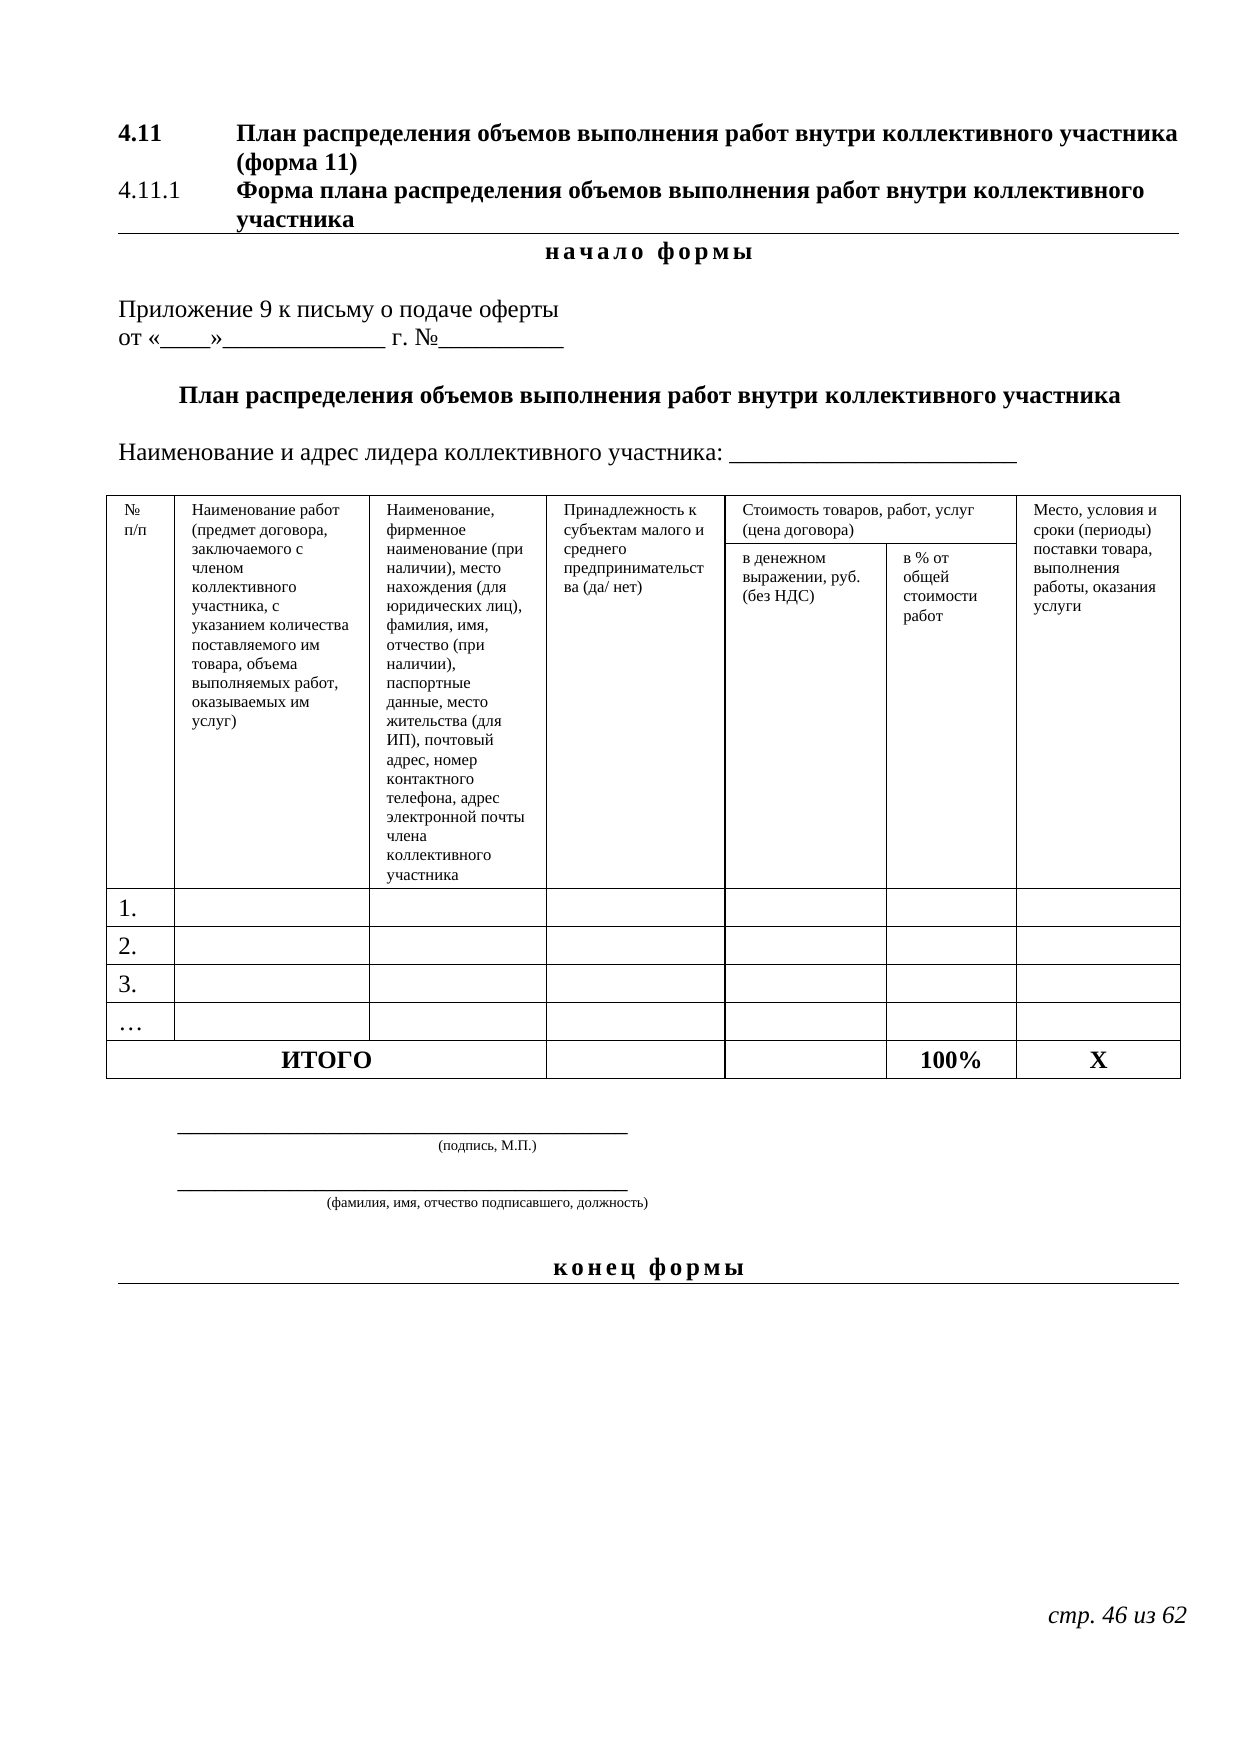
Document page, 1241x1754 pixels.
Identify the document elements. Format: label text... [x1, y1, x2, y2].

table_cell [547, 889, 724, 926]
table_cell [370, 889, 546, 926]
text ____________________________________ [118, 1108, 1181, 1137]
text (подпись, М.П.) [118, 1137, 797, 1166]
table_header Наименование, фирменное наименование (при наличии), место нахождения (для юридических лиц), фамилия, имя, отчество (при наличии), паспортные данные, место жительства (для ИП), почтовый адрес, номер контактного телефона, адрес электронной почты члена коллективного участника [370, 496, 546, 888]
table_cell 100% [887, 1041, 1016, 1078]
table_cell Х [1017, 1041, 1180, 1078]
table_cell [547, 1003, 724, 1040]
table_cell [726, 965, 886, 1002]
table_cell [175, 889, 369, 926]
text Наименование и адрес лидера коллективного участника: _______________________ [118, 437, 1181, 466]
table_cell [887, 965, 1016, 1002]
table_cell [726, 1003, 886, 1040]
table_cell [175, 965, 369, 1002]
text Приложение 9 к письму о подаче оферты от «____»_____________ г. №__________ [118, 294, 1181, 351]
table_cell [887, 1003, 1016, 1040]
text (фамилия, имя, отчество подписавшего, должность) [118, 1194, 797, 1223]
table_cell [547, 1041, 724, 1078]
table_header № п/п [107, 496, 174, 888]
table_header Стоимость товаров, работ, услуг (цена договора) [726, 496, 1016, 543]
table_cell в % от общей стоимости работ [887, 544, 1016, 888]
text Форма плана распределения объемов выполнения работ внутри коллективного участника [118, 176, 1181, 233]
table_cell [547, 965, 724, 1002]
table_cell [726, 1041, 886, 1078]
text начало формы [118, 234, 1179, 265]
text ____________________________________ [118, 1166, 1181, 1194]
table_cell [370, 927, 546, 964]
table_cell [1017, 965, 1180, 1002]
table_cell [370, 965, 546, 1002]
table_cell [175, 927, 369, 964]
table_cell [887, 927, 1016, 964]
table_cell [175, 1003, 369, 1040]
subtitle План распределения объемов выполнения работ внутри коллективного участника (форма 11) [118, 118, 1181, 176]
table_cell [726, 889, 886, 926]
table_cell [107, 889, 174, 926]
table_cell [547, 927, 724, 964]
table_cell ИТОГО [107, 1041, 546, 1078]
text конец формы [118, 1252, 1179, 1283]
table_cell [887, 889, 1016, 926]
table_cell в денежном выражении, руб. (без НДС) [726, 544, 886, 888]
table_cell … [107, 1003, 174, 1040]
table_header Место, условия и сроки (периоды) поставки товара, выполнения работы, оказания услуги [1017, 496, 1180, 888]
table_cell [107, 965, 174, 1002]
table_cell [1017, 927, 1180, 964]
table_cell [726, 927, 886, 964]
table_header Принадлежность к субъектам малого и среднего предпринимательства (да/ нет) [547, 496, 724, 888]
table_cell [107, 927, 174, 964]
text План распределения объемов выполнения работ внутри коллективного участника [118, 380, 1181, 409]
table_cell [1017, 889, 1180, 926]
table_cell [1017, 1003, 1180, 1040]
table_header Наименование работ (предмет договора, заключаемого с членом коллективного участника, с указанием количества поставляемого им товара, объема выполняемых работ, оказываемых им услуг) [175, 496, 369, 888]
table_cell [370, 1003, 546, 1040]
